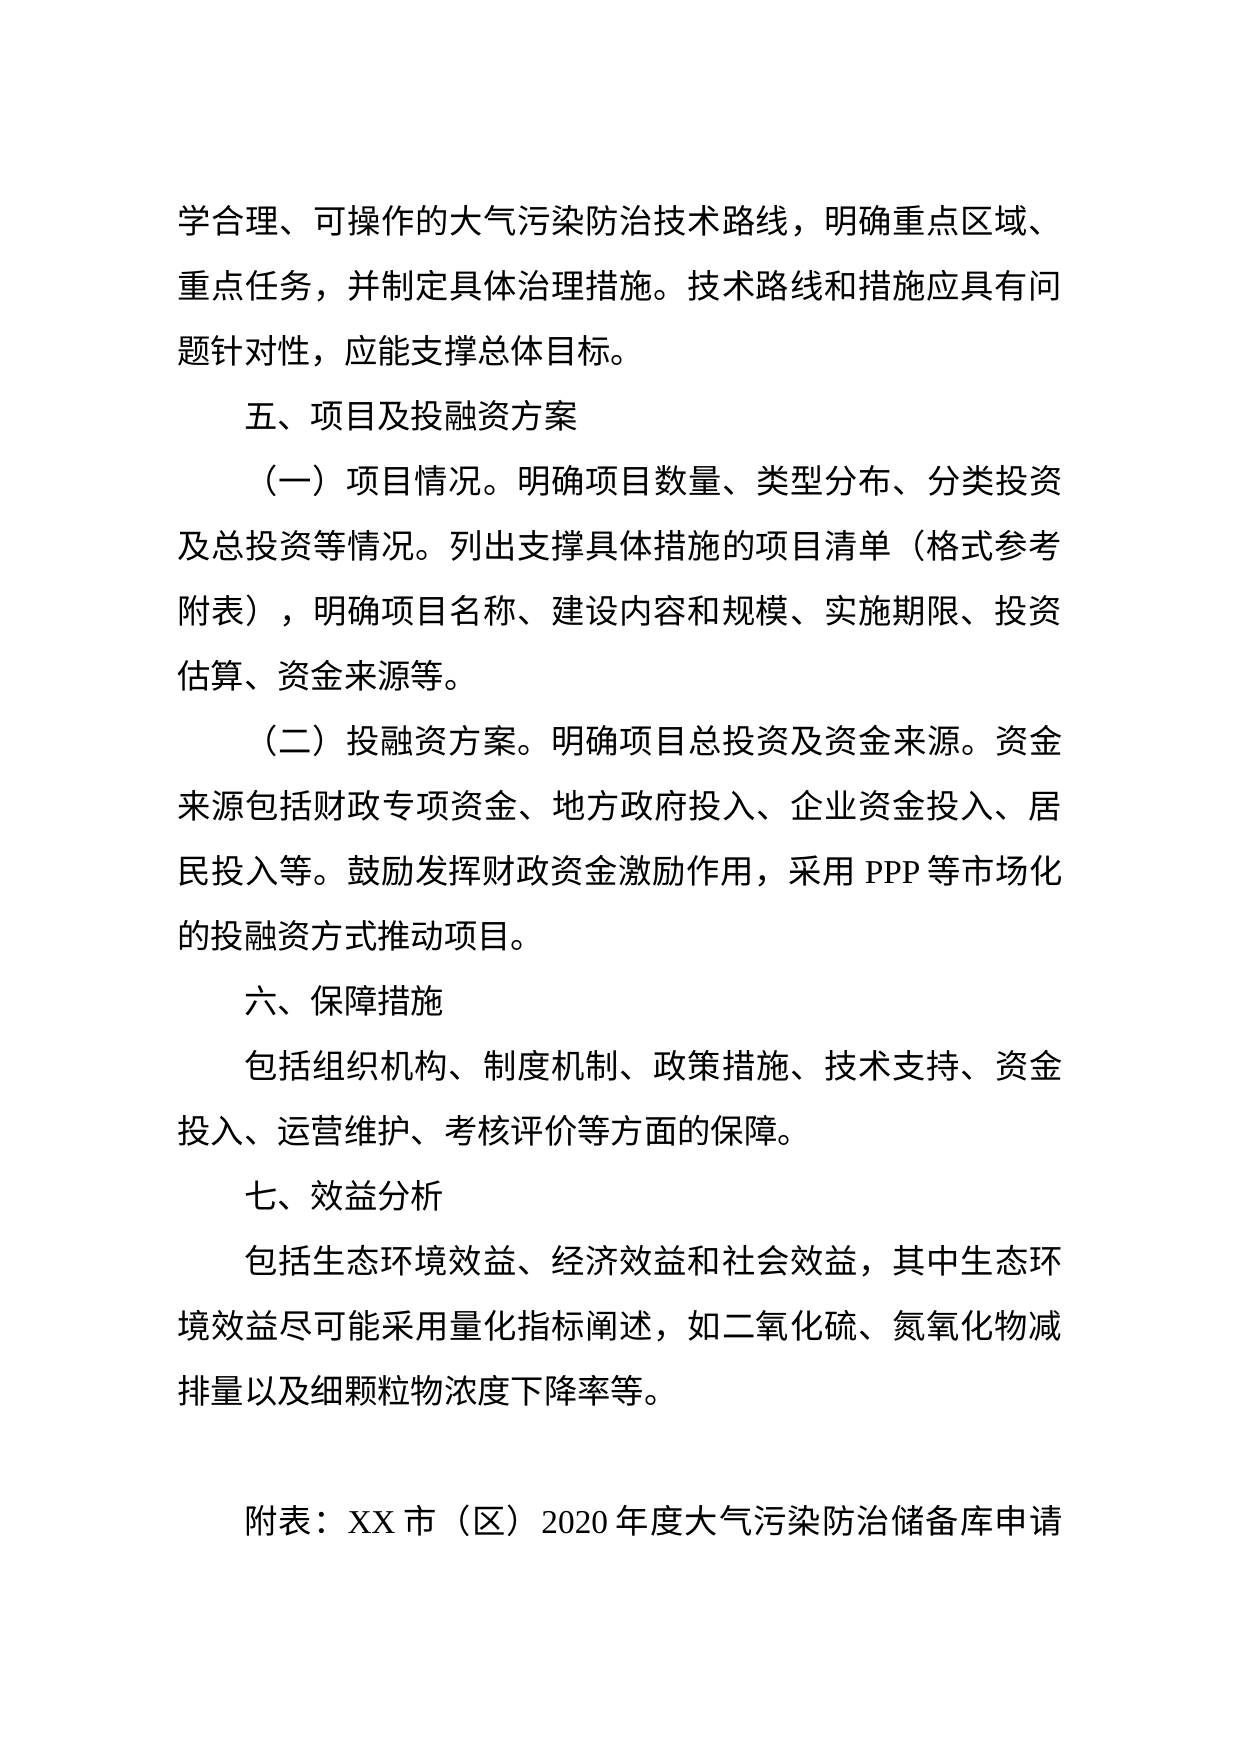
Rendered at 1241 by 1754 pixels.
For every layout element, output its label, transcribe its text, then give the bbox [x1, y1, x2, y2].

text 五、项目及投融资方案 [177, 381, 1063, 446]
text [177, 1486, 1063, 1551]
text 包括组织机构、制度机制、政策措施、技术支持、资金投入、运营维护、考核评价等方面的保障。 [177, 1031, 1063, 1161]
text 包括生态环境效益、经济效益和社会效益，其中生态环境效益尽可能采用量化指标阐述，如二氧化硫、氮氧化物减排量以及细颗粒物浓度下降率等。 [177, 1226, 1063, 1421]
text （一）项目情况。明确项目数量、类型分布、分类投资及总投资等情况。列出支撑具体措施的项目清单（格式参考附表），明确项目名称、建设内容和规模、实施期限、投资估算、资金来源等。 [177, 446, 1063, 706]
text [177, 186, 1063, 381]
text （二）投融资方案。明确项目总投资及资金来源。资金来源包括财政专项资金、地方政府投入、企业资金投入、居民投入等。鼓励发挥财政资金激励作用，采用PPP等市场化的投融资方式推动项目。 [177, 706, 1063, 966]
text 六、保障措施 [177, 966, 1063, 1031]
text 七、效益分析 [177, 1161, 1063, 1226]
